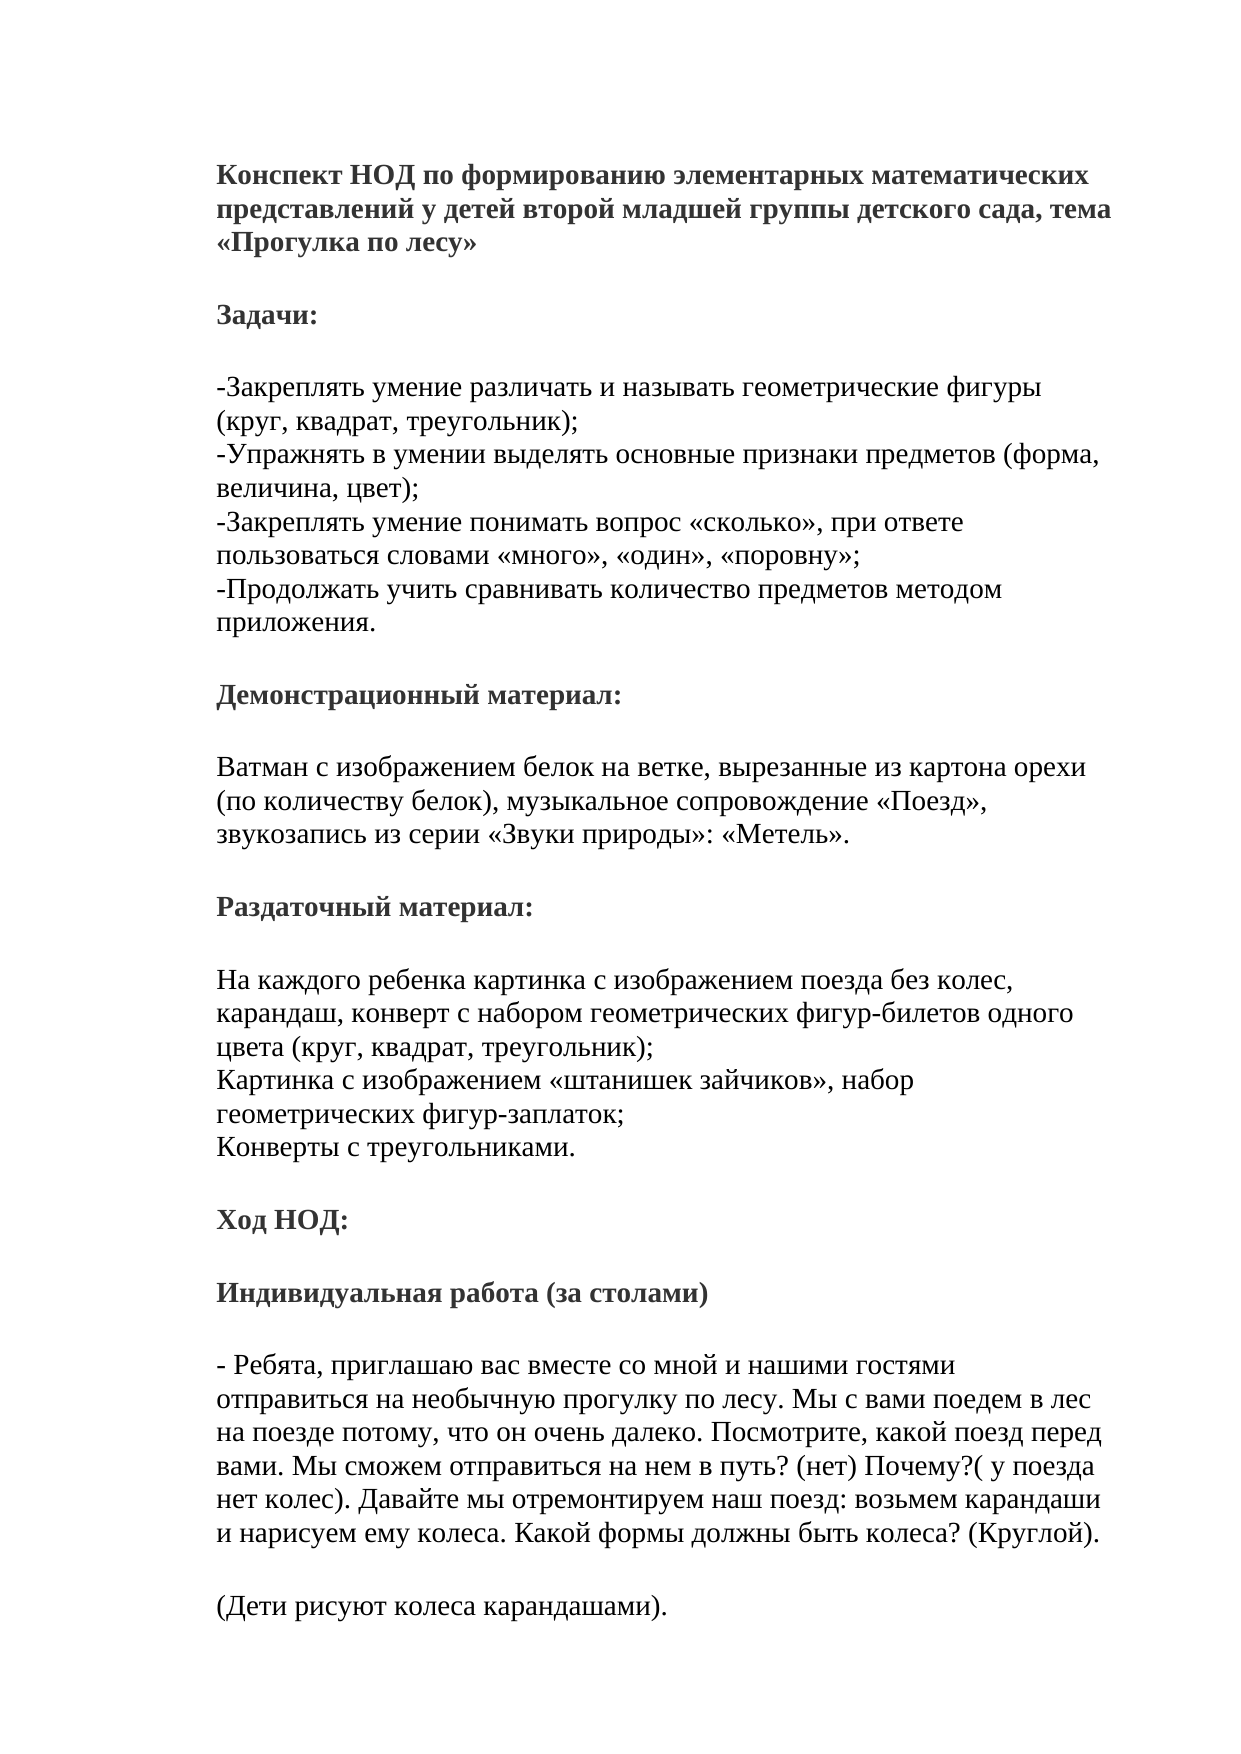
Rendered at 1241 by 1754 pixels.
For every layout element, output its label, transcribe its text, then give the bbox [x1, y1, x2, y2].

text - Ребята, приглашаю вас вместе со мной и нашими гостями отправиться на необычную прогулку по лесу. Мы с вами поедем в лес на поезде потому, что он очень далеко. Посмотрите, какой поезд перед вами. Мы сможем отправиться на нем в путь? (нет) Почему?( у поезда нет колес). Давайте мы отремонтируем наш поезд: возьмем карандаши и нарисуем ему колеса. Какой формы должны быть колеса? (Круглой). [216, 1347, 1113, 1548]
text Задачи: [216, 297, 1113, 330]
text (Дети рисуют колеса карандашами). [216, 1588, 1113, 1621]
text Индивидуальная работа (за столами) [216, 1275, 1113, 1308]
text Ход НОД: [216, 1202, 1113, 1236]
text Ватман с изображением белок на ветке, вырезанные из картона орехи (по количеству белок), музыкальное сопровождение «Поезд», звукозапись из серии «Звуки природы»: «Метель». [216, 749, 1113, 850]
text -Закреплять умение различать и называть геометрические фигуры (круг, квадрат, треугольник); -Упражнять в умении выделять основные признаки предметов (форма, величина, цвет); -Закреплять умение понимать вопрос «сколько», при ответе пользоваться словами «много», «один», «поровну»; -Продолжать учить сравнивать количество предметов методом приложения. [216, 369, 1113, 638]
text Конспект НОД по формированию элементарных математических представлений у детей второй младшей группы детского сада, тема «Прогулка по лесу» [216, 157, 1113, 258]
text Раздаточный материал: [216, 889, 1113, 923]
text Демонстрационный материал: [216, 677, 1113, 710]
text На каждого ребенка картинка с изображением поезда без колес, карандаш, конверт с набором геометрических фигур-билетов одного цвета (круг, квадрат, треугольник); Картинка с изображением «штанишек зайчиков», набор геометрических фигур-заплаток; Конверты с треугольниками. [216, 962, 1113, 1163]
